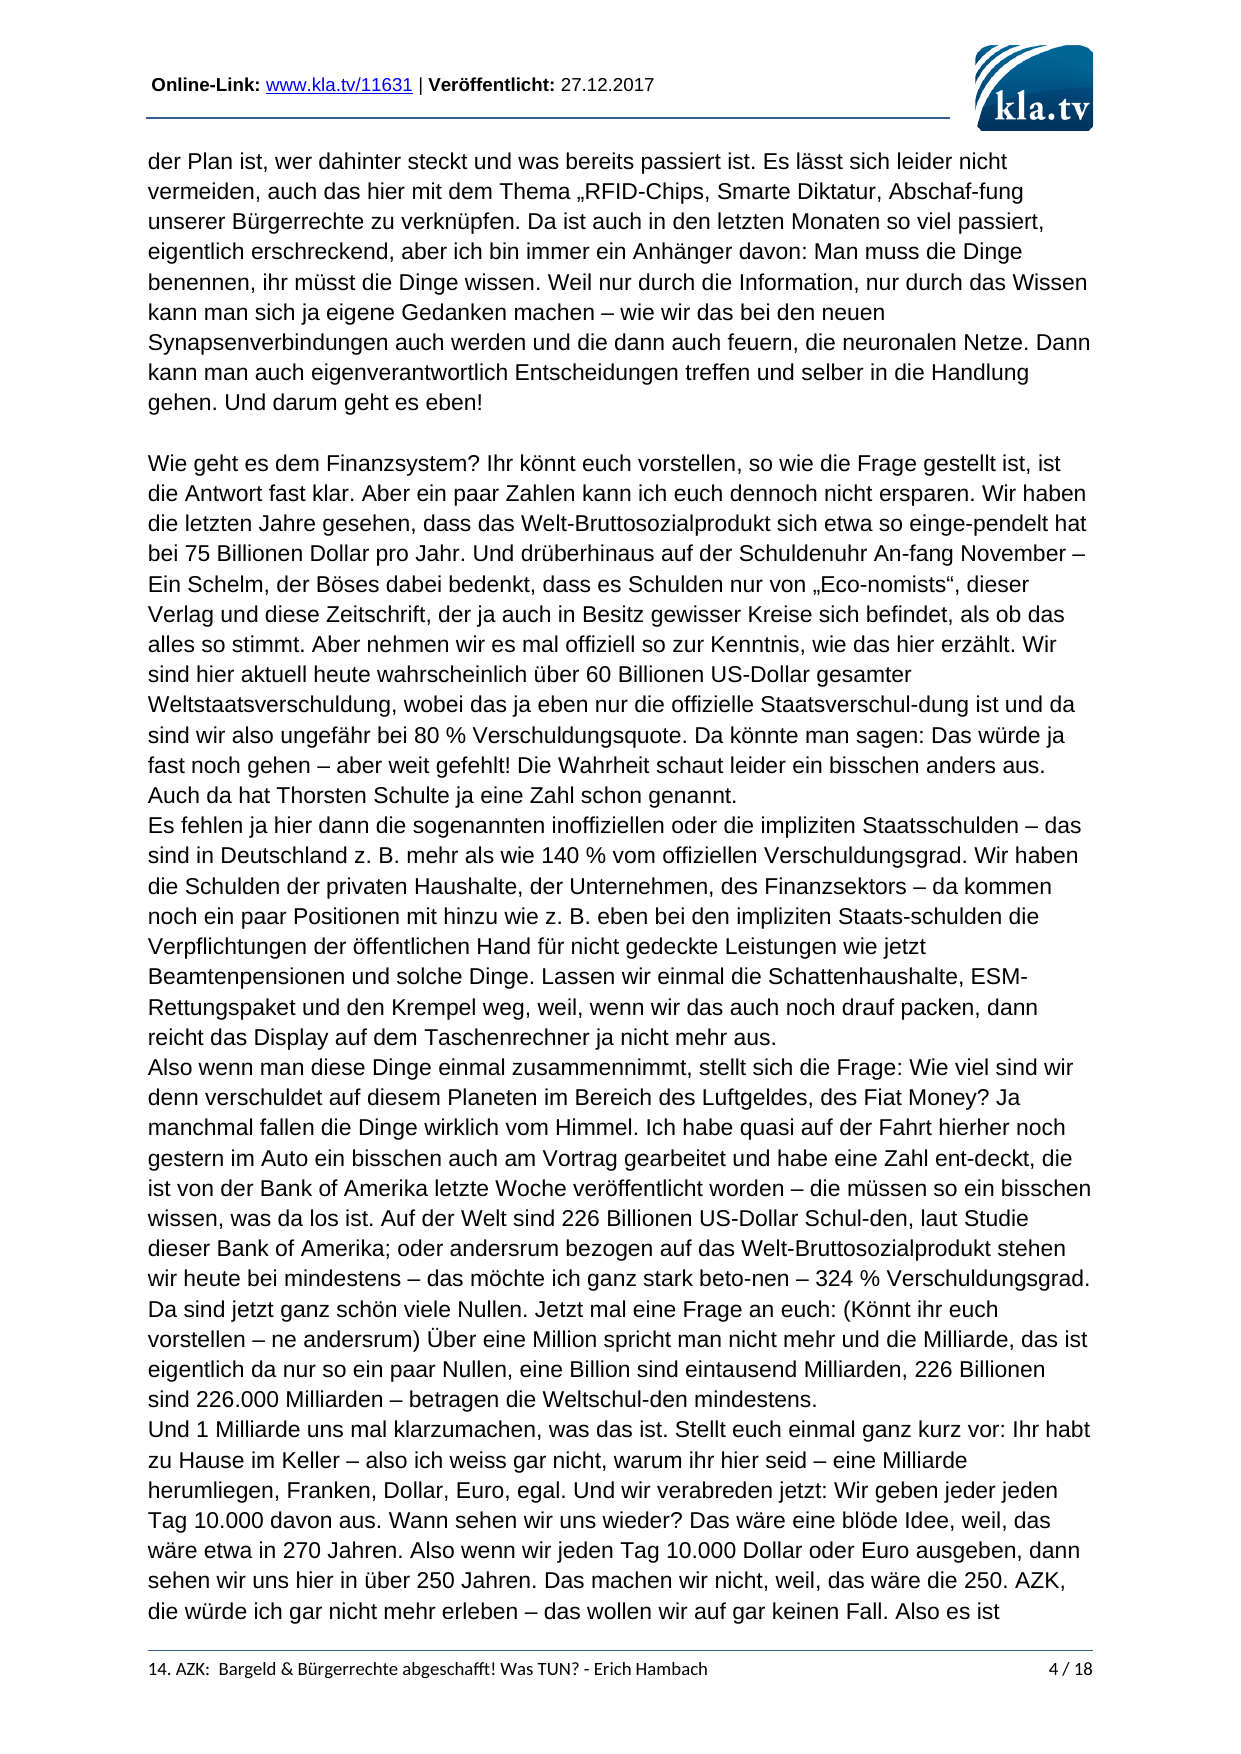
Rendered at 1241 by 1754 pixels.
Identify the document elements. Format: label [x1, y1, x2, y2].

text [148, 148, 1093, 1624]
